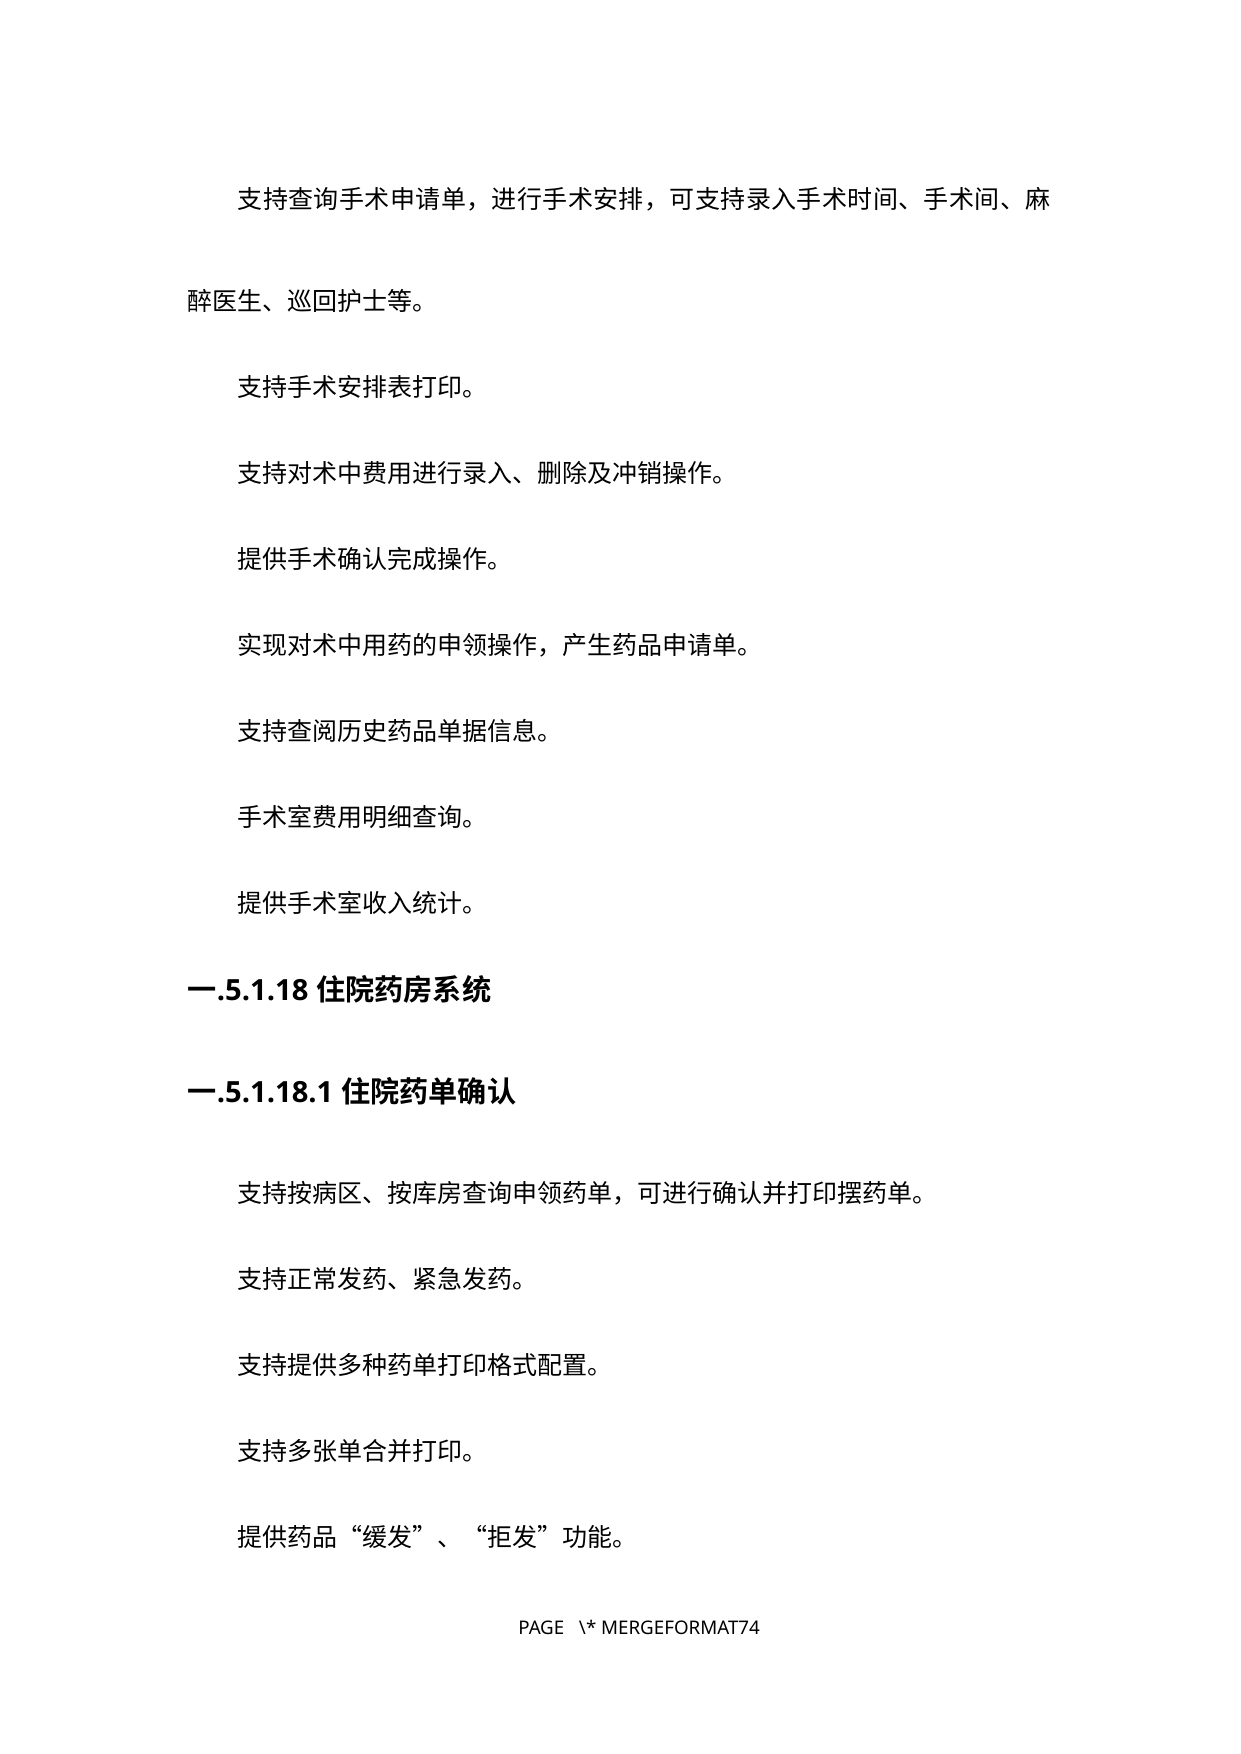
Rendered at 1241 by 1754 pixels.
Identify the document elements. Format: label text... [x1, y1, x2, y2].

text 支持对术中费用进行录入、删除及冲销操作。 [187, 438, 1053, 506]
text 支持查阅历史药品单据信息。 [187, 696, 1053, 764]
text 手术室费用明细查询。 [187, 782, 1053, 850]
text 支持手术安排表打印。 [187, 352, 1053, 420]
text 提供药品“缓发”、“拒发”功能。 [187, 1501, 1053, 1569]
text 支持查询手术申请单，进行手术安排，可支持录入手术时间、手术间、麻醉医生、巡回护士等。 [187, 164, 1053, 334]
text 实现对术中用药的申领操作，产生药品申请单。 [187, 610, 1053, 678]
text 提供手术室收入统计。 [187, 868, 1053, 936]
text 支持正常发药、紧急发药。 [187, 1243, 1053, 1311]
text 支持多张单合并打印。 [187, 1415, 1053, 1483]
text 提供手术确认完成操作。 [187, 524, 1053, 592]
subtitle 住院药单确认 [187, 1056, 1053, 1123]
text 支持提供多种药单打印格式配置。 [187, 1329, 1053, 1397]
subtitle 住院药房系统 [187, 954, 1053, 1022]
text 支持按病区、按库房查询申领药单，可进行确认并打印摆药单。 [187, 1157, 1053, 1225]
